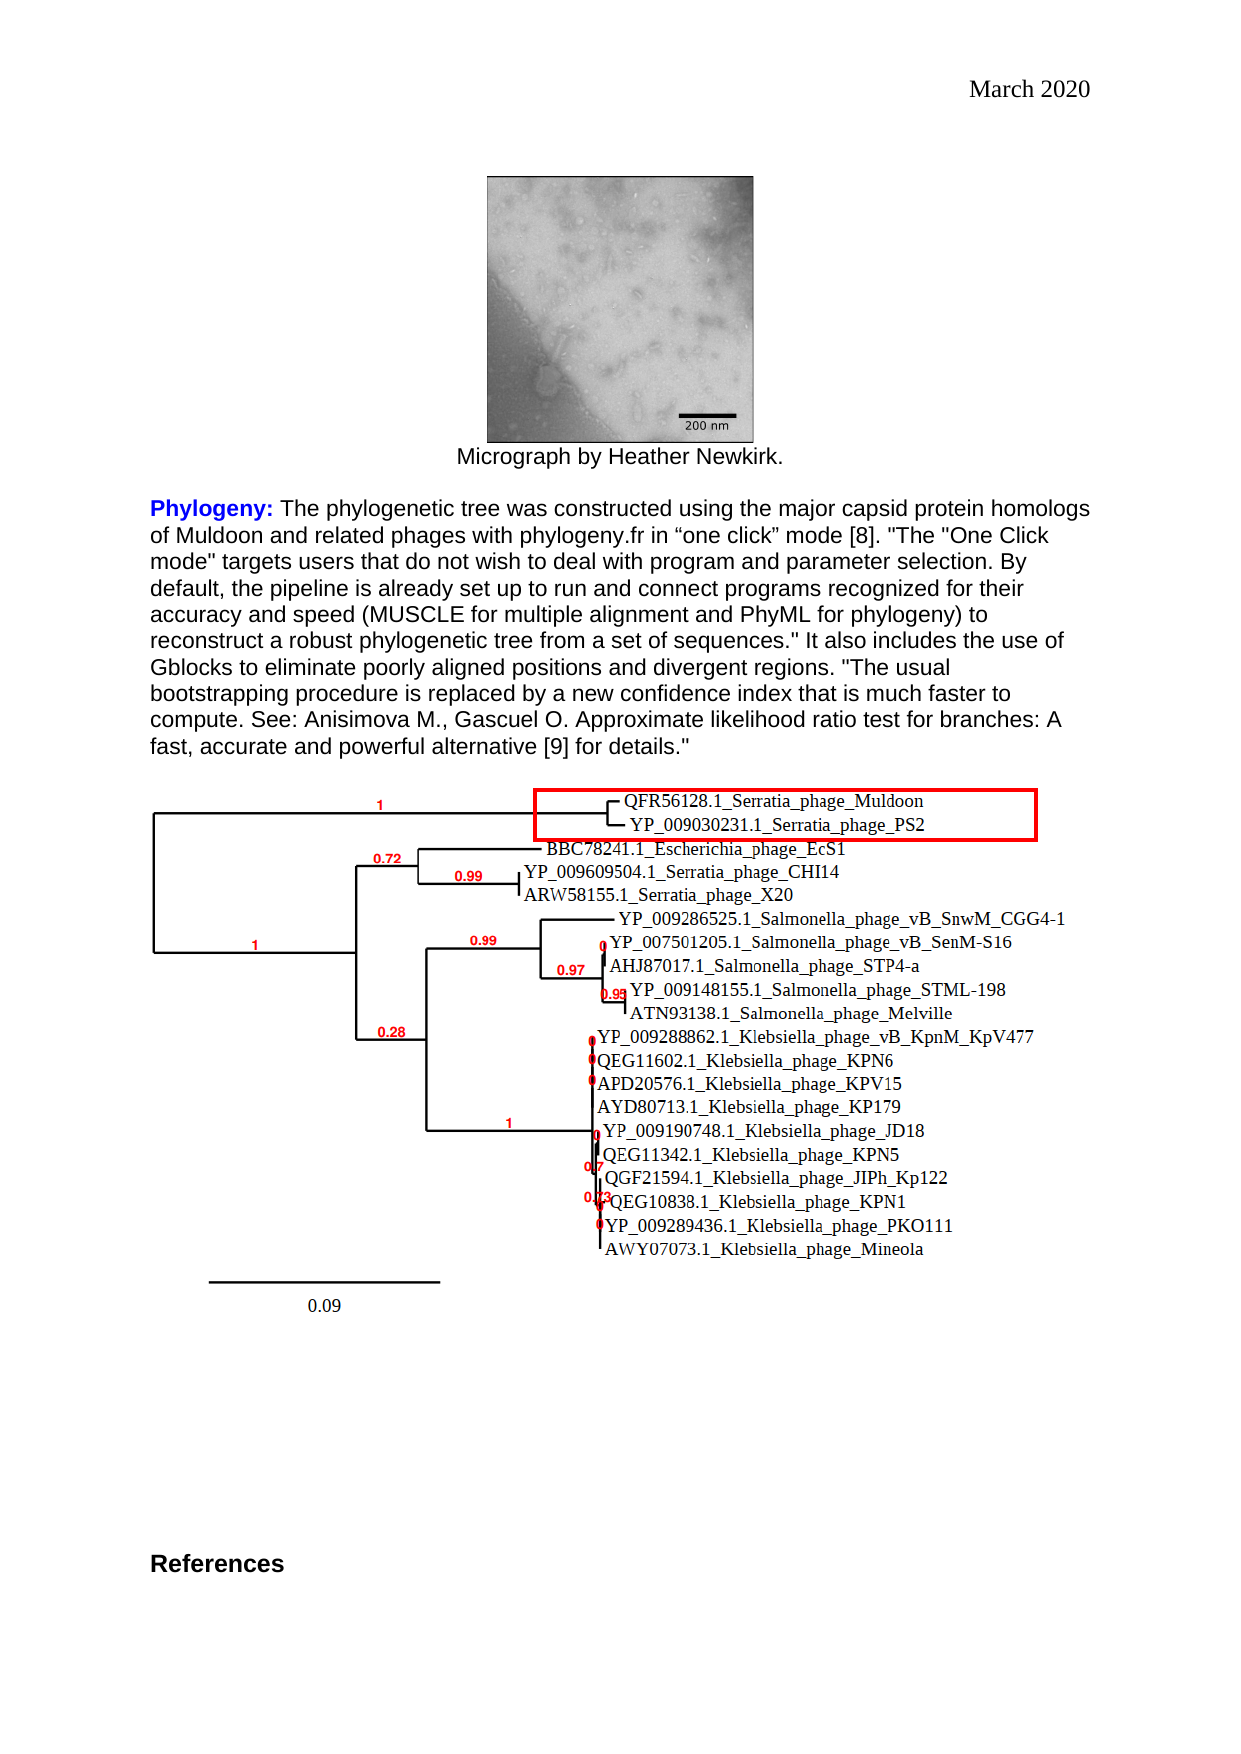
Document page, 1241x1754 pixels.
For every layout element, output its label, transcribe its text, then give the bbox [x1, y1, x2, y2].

text Phylogeny: The phylogenetic tree was constructed using the major capsid protein homologs of Muldoon and related phages with phylogeny.fr in “one click” mode [8]. "The "One Click mode" targets users that do not wish to deal with program and parameter selection. By default, the pipeline is already set up to run and connect programs recognized for their accuracy and speed (MUSCLE for multiple alignment and PhyML for phylogeny) to reconstruct a robust phylogenetic tree from a set of sequences." It also includes the use of Gblocks to eliminate poorly aligned positions and divergent regions. "The usual bootstrapping procedure is replaced by a new confidence index that is much faster to compute. See: Anisimova M., Gascuel O. Approximate likelihood ratio test for branches: A fast, accurate and powerful alternative [9] for details." [150, 495, 1090, 759]
picture [150, 785, 1090, 1320]
text References [150, 1549, 1090, 1578]
text Micrograph by Heather Newkirk. [150, 443, 1090, 469]
picture [487, 176, 754, 443]
